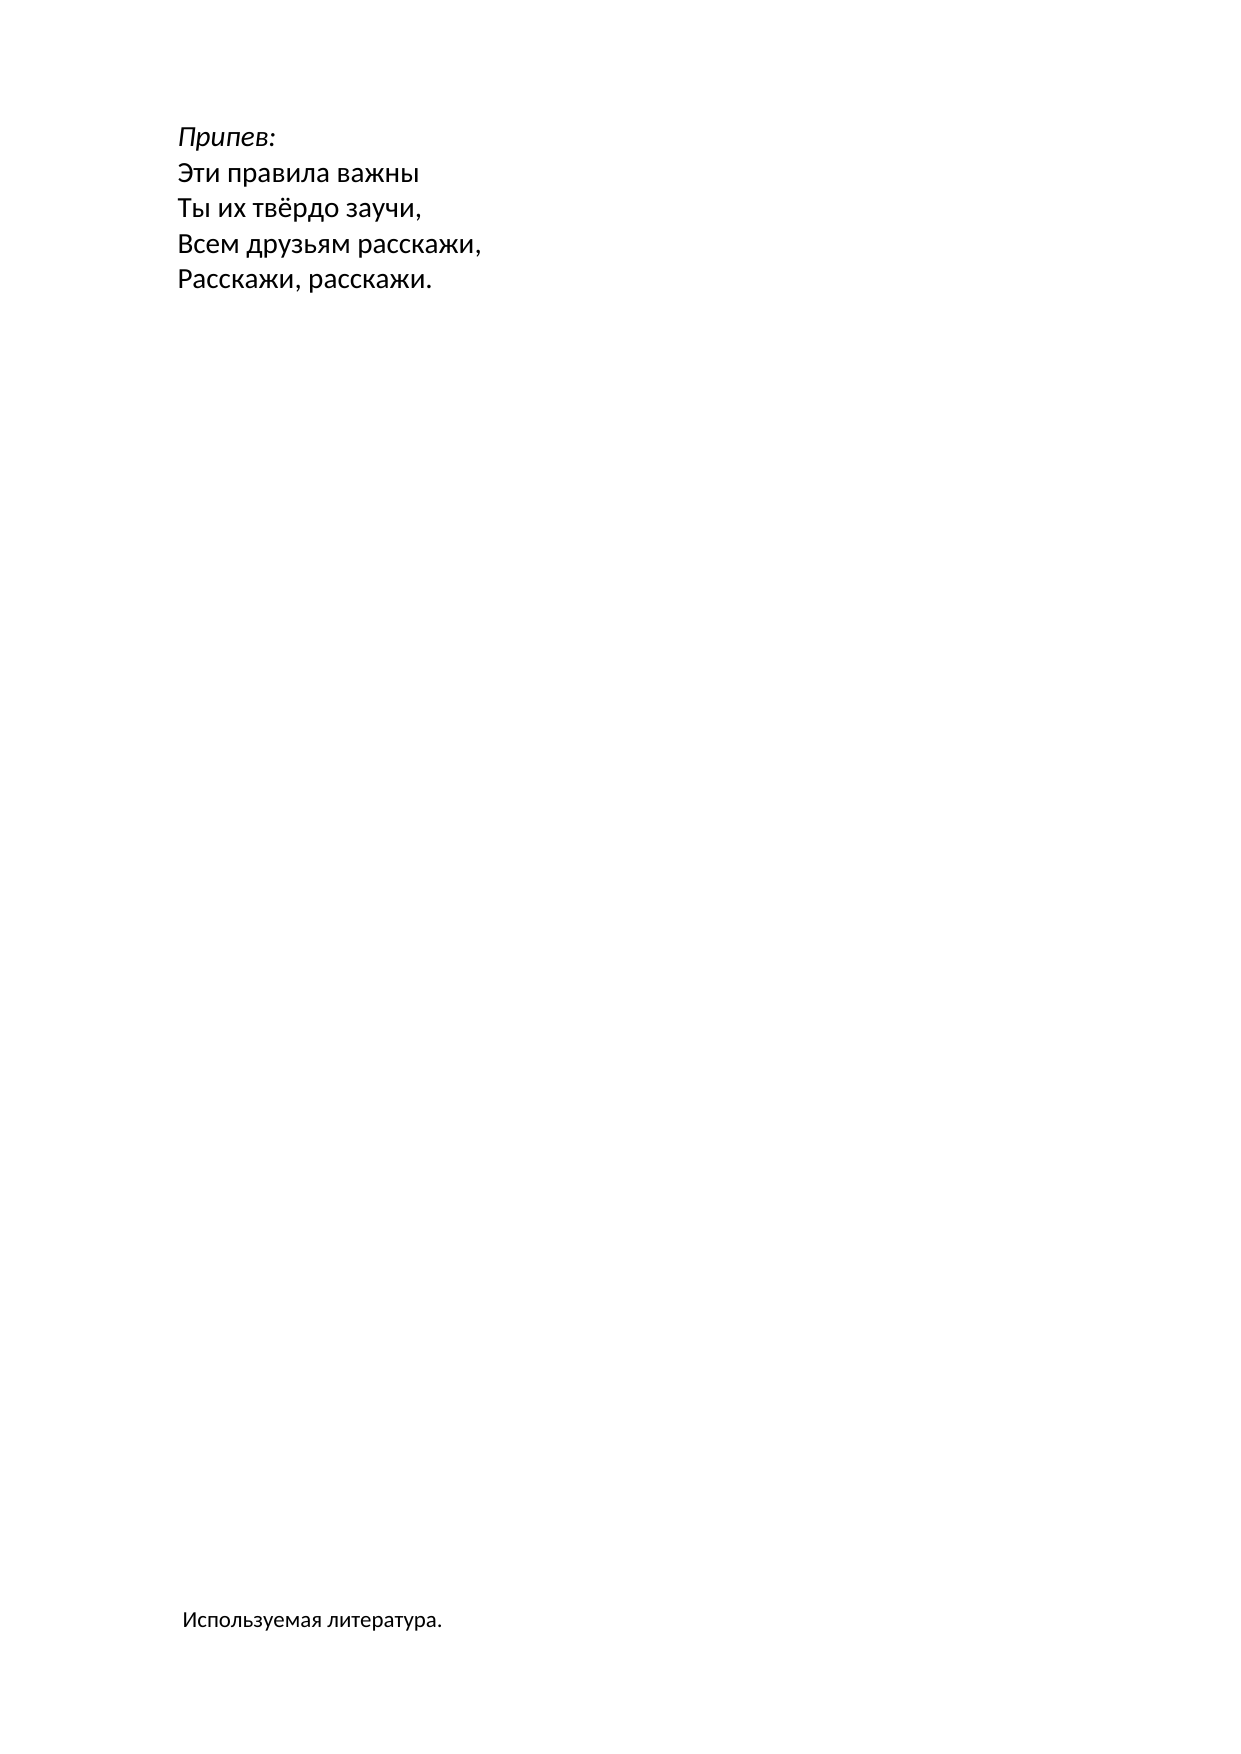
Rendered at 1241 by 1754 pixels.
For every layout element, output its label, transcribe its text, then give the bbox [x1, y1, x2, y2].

text Расскажи, расскажи. [177, 261, 1152, 296]
text Используемая литература. [177, 1605, 1152, 1633]
text Всем друзьям расскажи, [177, 225, 1152, 261]
text Ты их твёрдо заучи, [177, 189, 1152, 225]
text Припев: [177, 118, 1152, 154]
text Эти правила важны [177, 154, 1152, 189]
